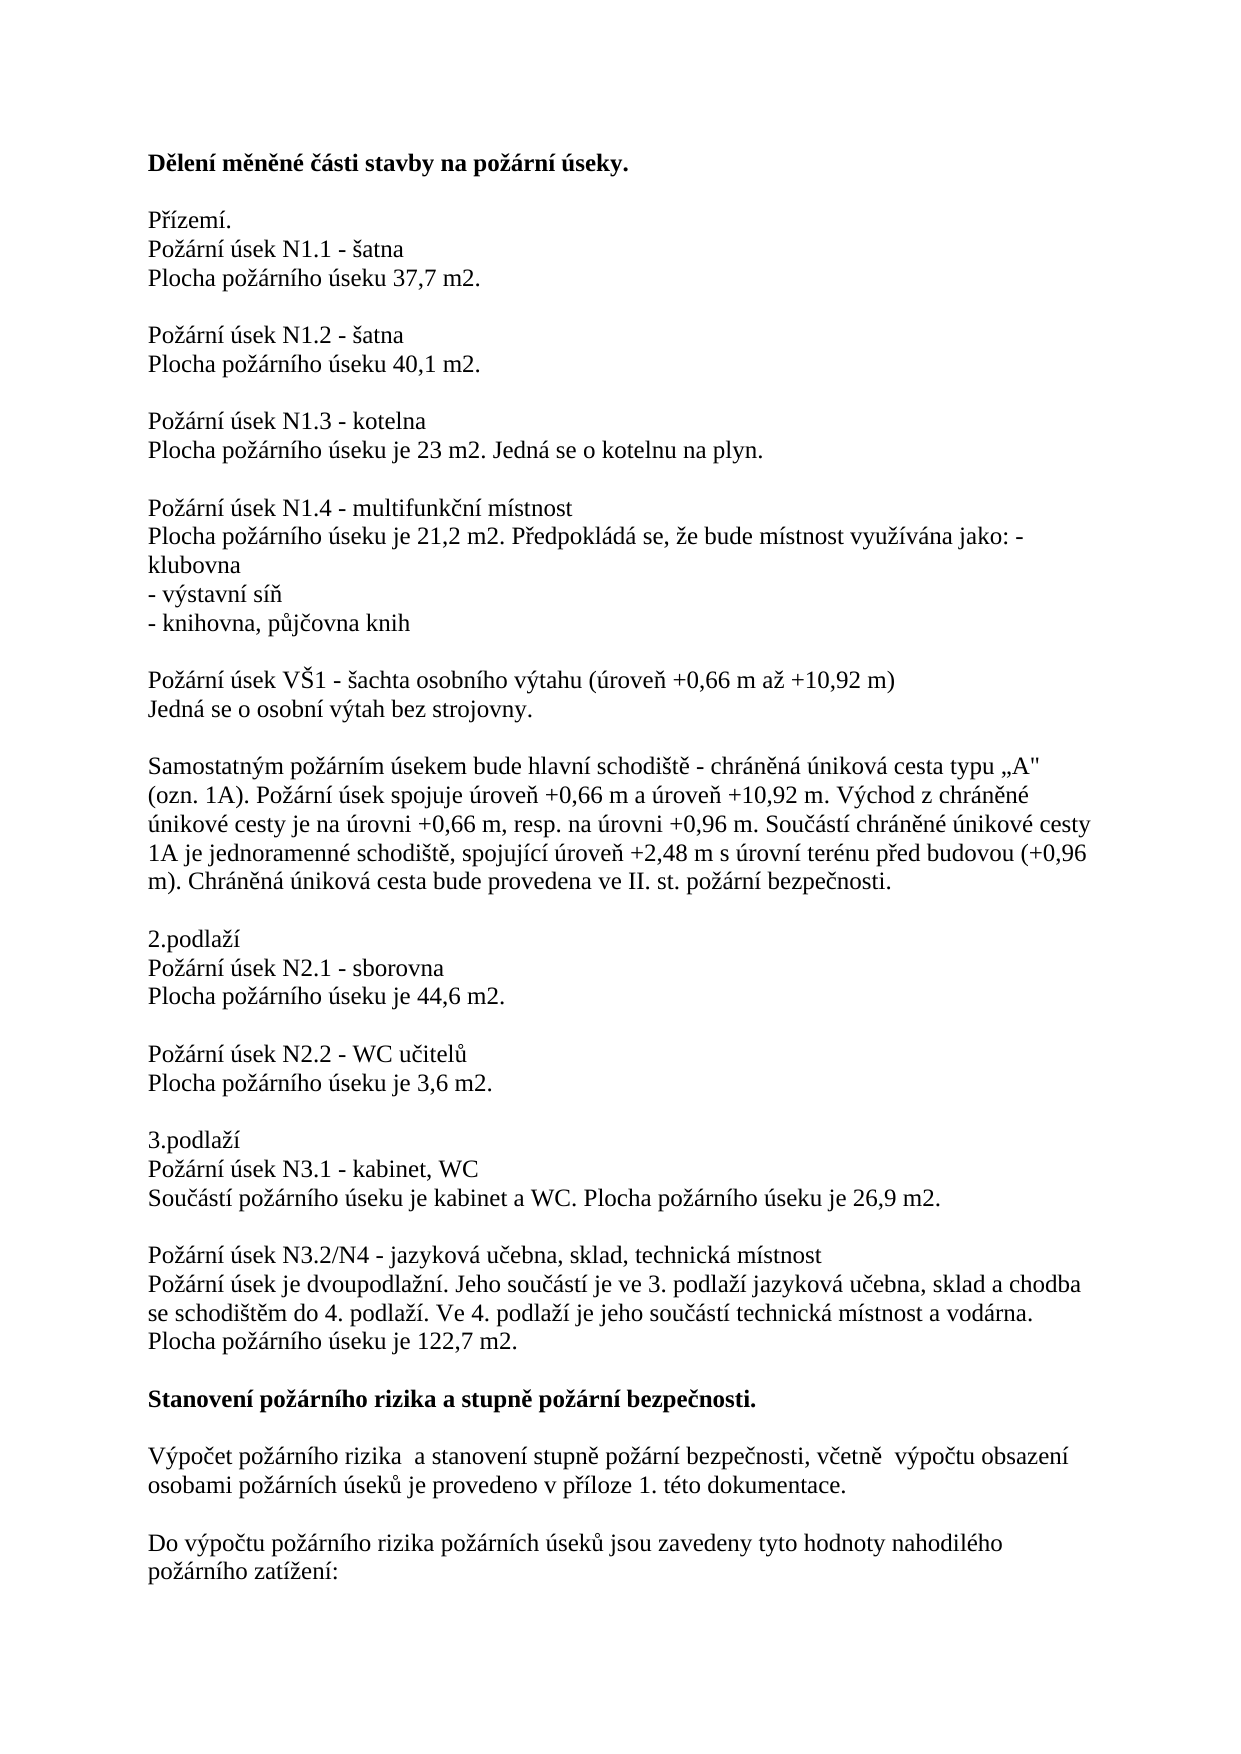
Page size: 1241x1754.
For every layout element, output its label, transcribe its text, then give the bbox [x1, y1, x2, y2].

text Samostatným požárním úsekem bude hlavní schodiště - chráněná úniková cesta typu „A" (ozn. 1A). Požární úsek spojuje úroveň +0,66 m a úroveň +10,92 m. Východ z chráněné únikové cesty je na úrovni +0,66 m, resp. na úrovni +0,96 m. Součástí chráněné únikové cesty 1A je jednoramenné schodiště, spojující úroveň +2,48 m s úrovní terénu před budovou (+0,96 m). Chráněná úniková cesta bude provedena ve II. st. požární bezpečnosti. [148, 751, 1093, 895]
text Požární úsek N1.4 - multifunkční místnost [148, 493, 1093, 521]
text Stanovení požárního rizika a stupně požární bezpečnosti. [148, 1384, 1093, 1413]
text Požární úsek je dvoupodlažní. Jeho součástí je ve 3. podlaží jazyková učebna, sklad a chodba se schodištěm do 4. podlaží. Ve 4. podlaží je jeho součástí technická místnost a vodárna. Plocha požárního úseku je 122,7 m2. [148, 1269, 1093, 1355]
text Požární úsek N1.2 - šatna [148, 320, 1093, 349]
text Plocha požárního úseku je 3,6 m2. [148, 1068, 1093, 1096]
text Do výpočtu požárního rizika požárních úseků jsou zavedeny tyto hodnoty nahodilého požárního zatížení: [148, 1528, 1093, 1585]
text Dělení měněné části stavby na požární úseky. [148, 148, 1093, 176]
text Požární úsek N2.1 - sborovna [148, 953, 1093, 981]
text Plocha požárního úseku je 21,2 m2. Předpokládá se, že bude místnost využívána jako: - klubovna [148, 521, 1093, 579]
text Výpočet požárního rizika a stanovení stupně požární bezpečnosti, včetně výpočtu obsazení osobami požárních úseků je provedeno v příloze 1. této dokumentace. [148, 1441, 1093, 1499]
text 2.podlaží [148, 924, 1093, 953]
text Požární úsek N2.2 - WC učitelů [148, 1039, 1093, 1068]
text Požární úsek VŠ1 - šachta osobního výtahu (úroveň +0,66 m až +10,92 m) [148, 665, 1093, 694]
text - knihovna, půjčovna knih [148, 608, 1093, 636]
text Požární úsek N3.1 - kabinet, WC [148, 1154, 1093, 1183]
text Jedná se o osobní výtah bez strojovny. [148, 694, 1093, 723]
text Požární úsek N1.3 - kotelna [148, 406, 1093, 435]
text Součástí požárního úseku je kabinet a WC. Plocha požárního úseku je 26,9 m2. [148, 1183, 1093, 1211]
text 3.podlaží [148, 1125, 1093, 1154]
text Požární úsek N3.2/N4 - jazyková učebna, sklad, technická místnost [148, 1240, 1093, 1269]
text Plocha požárního úseku 37,7 m2. [148, 263, 1093, 291]
text Plocha požárního úseku je 44,6 m2. [148, 981, 1093, 1010]
text - výstavní síň [148, 579, 1093, 608]
text Přízemí. [148, 205, 1093, 234]
text Plocha požárního úseku je 23 m2. Jedná se o kotelnu na plyn. [148, 435, 1093, 464]
text Plocha požárního úseku 40,1 m2. [148, 349, 1093, 378]
text Požární úsek N1.1 - šatna [148, 234, 1093, 263]
